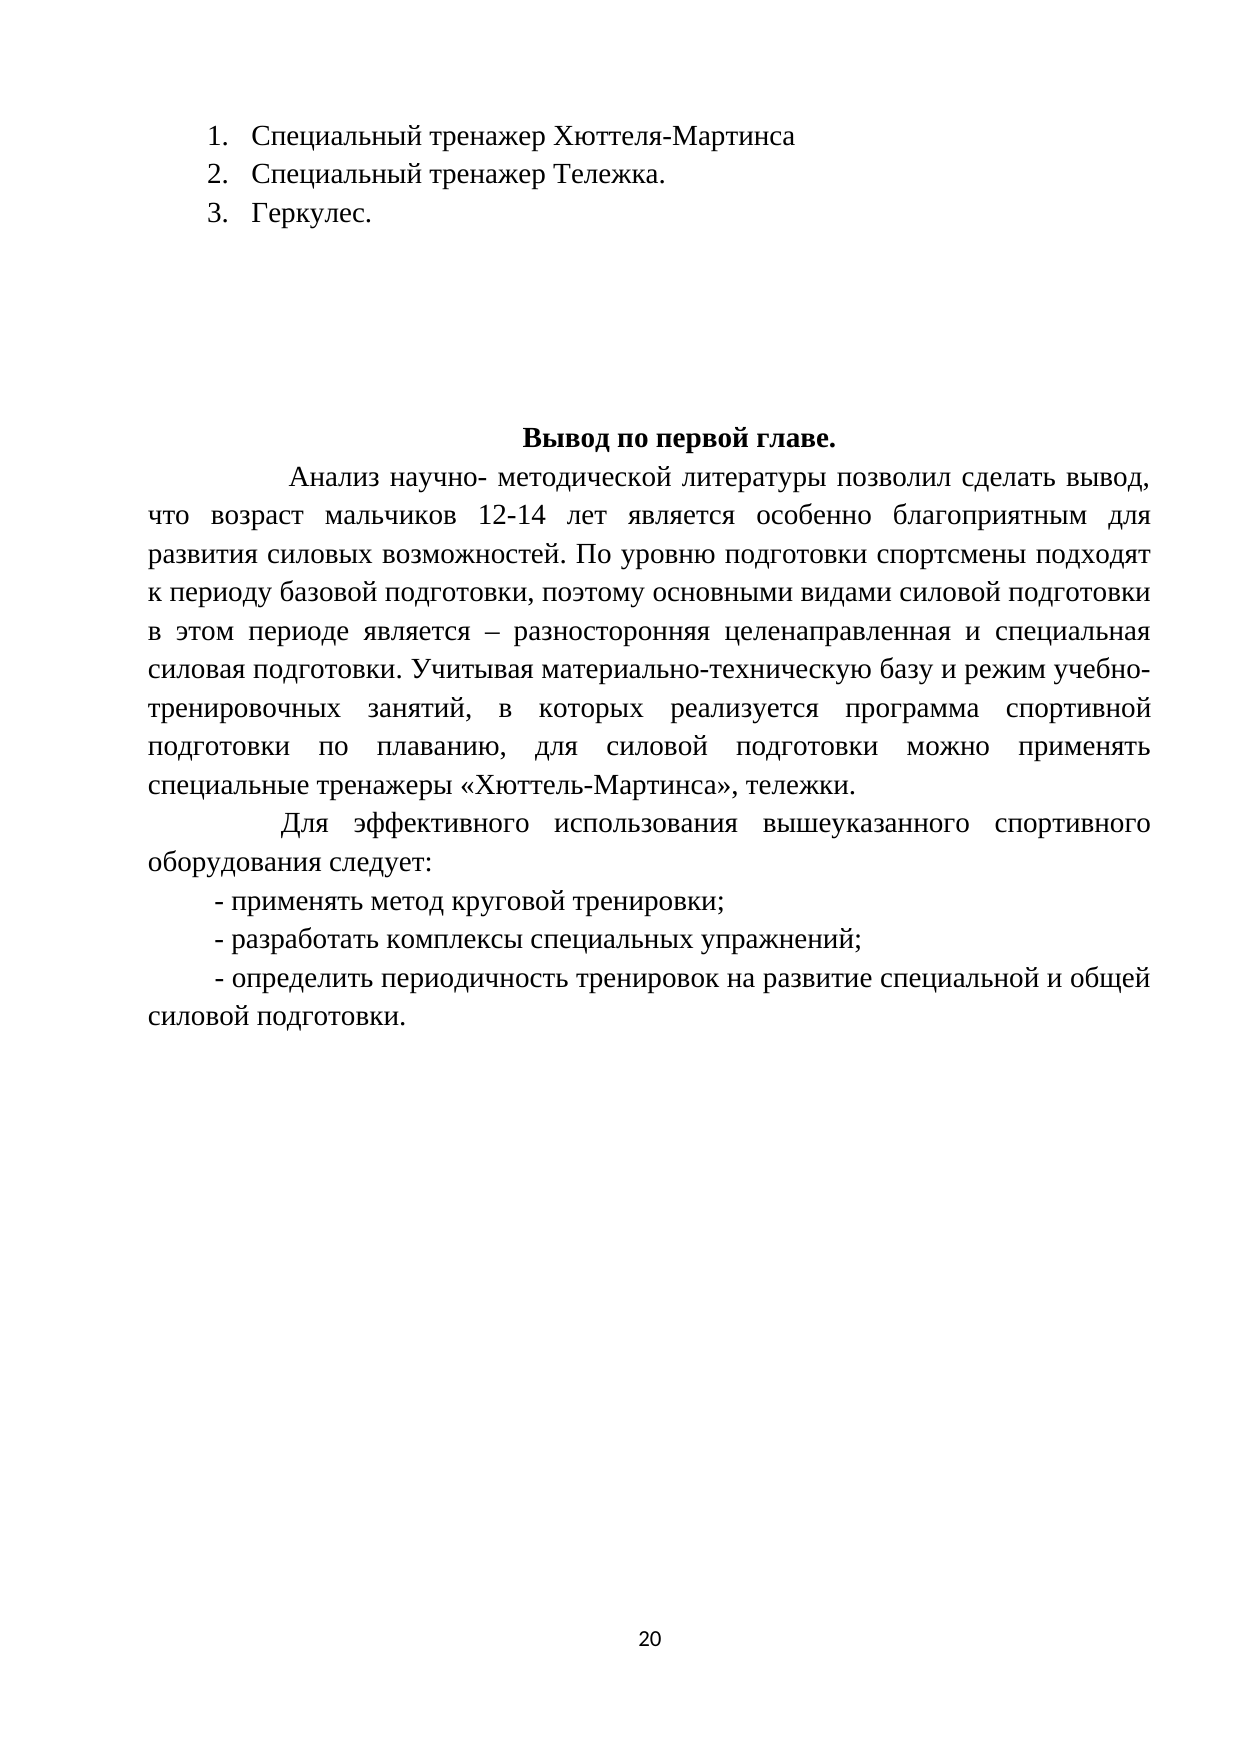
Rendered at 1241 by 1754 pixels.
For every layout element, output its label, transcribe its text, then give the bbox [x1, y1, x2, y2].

text Анализ научно- методической литературы позволил сделать вывод, что возраст мальчиков 12-14 лет является особенно благоприятным для развития силовых возможностей. По уровню подготовки спортсмены подходят к периоду базовой подготовки, поэтому основными видами силовой подготовки в этом периоде является – разносторонняя целенаправленная и специальная силовая подготовки. Учитывая материально-техническую базу и режим учебно-тренировочных занятий, в которых реализуется программа спортивной подготовки по плаванию, для силовой подготовки можно применять специальные тренажеры «Хюттель-Мартинса», тележки. [148, 459, 1152, 801]
list Геркулес. [148, 195, 1152, 229]
text Для эффективного использования вышеуказанного спортивного оборудования следует: [148, 806, 1152, 878]
text - применять метод круговой тренировки; [148, 883, 1152, 916]
text - определить периодичность тренировок на развитие специальной и общей силовой подготовки. [148, 960, 1152, 1032]
text - разработать комплексы специальных упражнений; [148, 921, 1152, 955]
list Специальный тренажер Хюттеля-Мартинса [148, 118, 1152, 152]
text Вывод по первой главе. [148, 420, 1152, 454]
list Специальный тренажер Тележка. [148, 157, 1152, 190]
